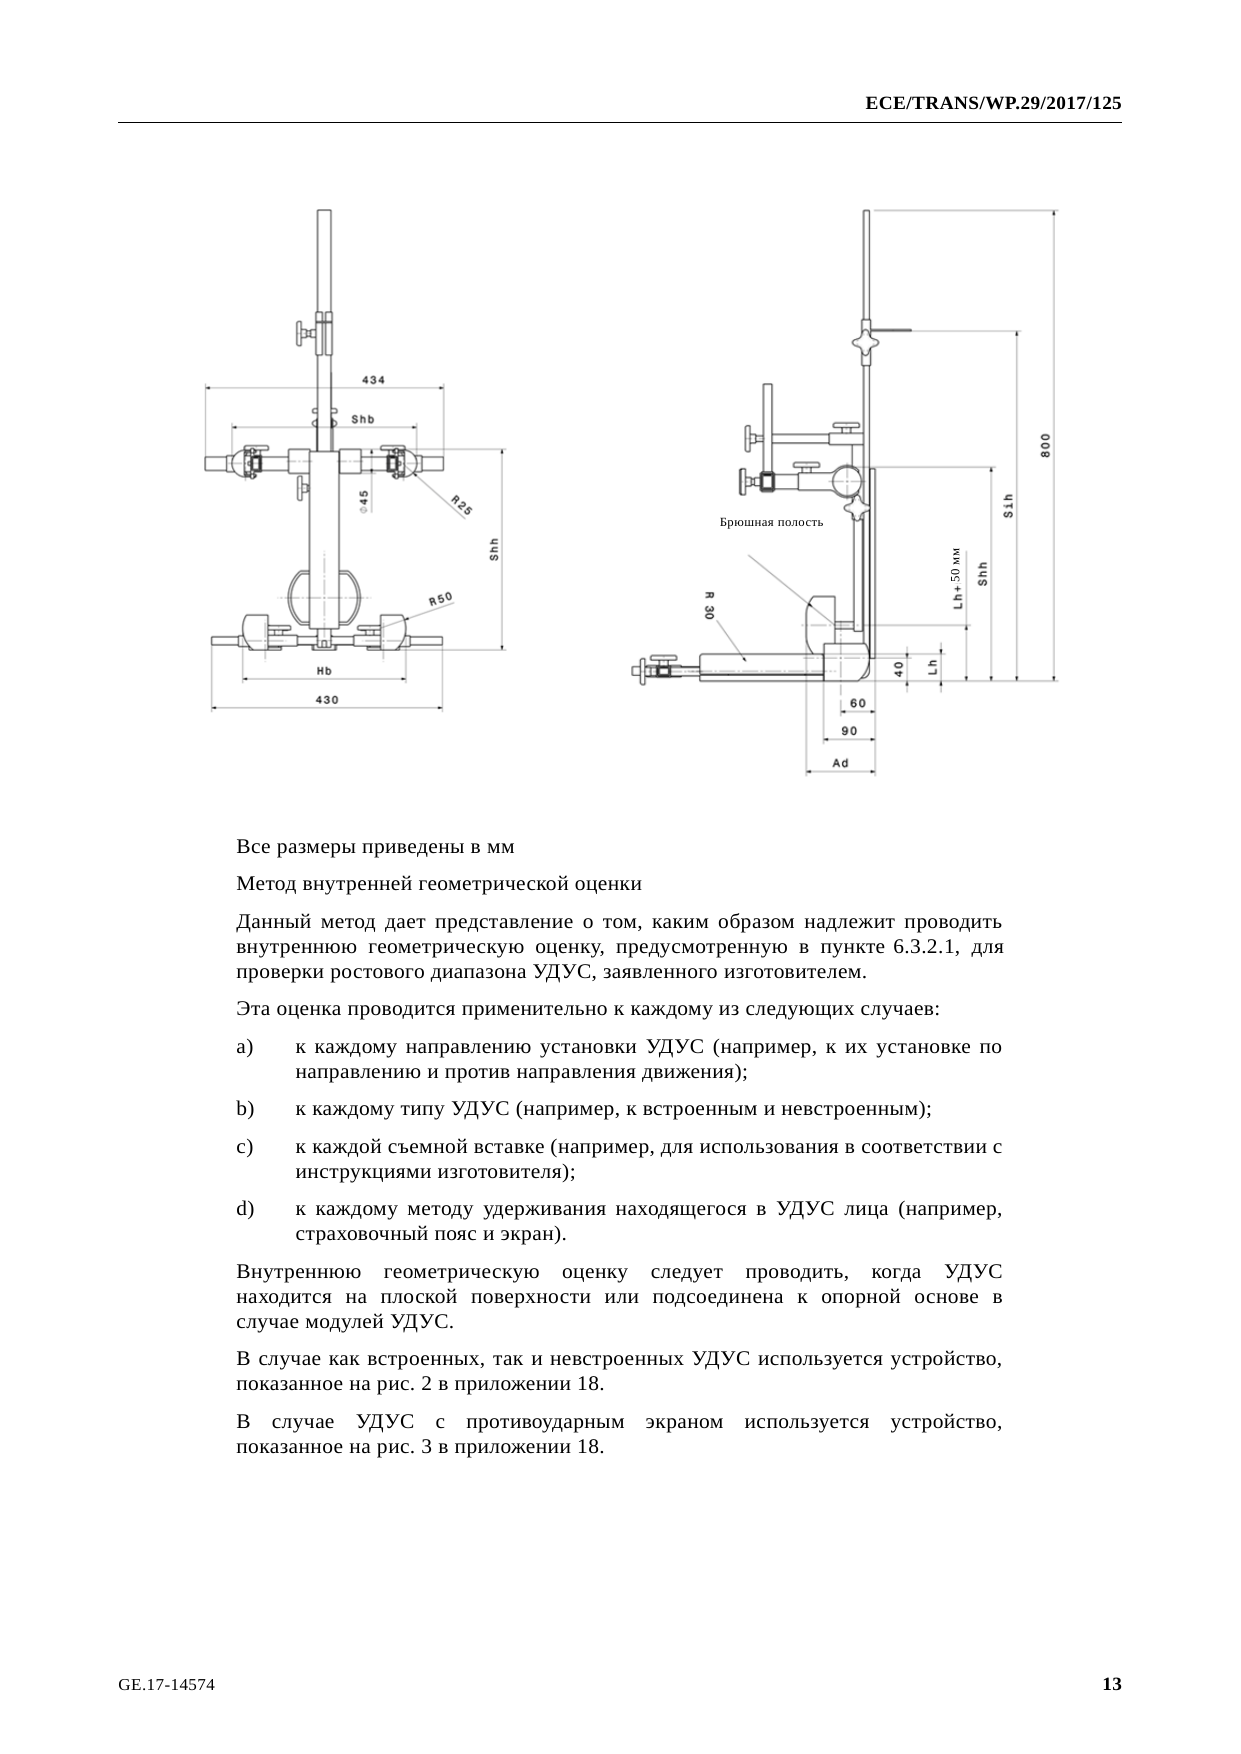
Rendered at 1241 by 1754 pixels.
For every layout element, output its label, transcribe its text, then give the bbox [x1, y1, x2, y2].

text В случае УДУС с противоударным экраном используется устройство, показанное на рис. 3 в приложении 18. [236, 1408, 1004, 1458]
text c) к каждой съемной вставке (например, для использования в соответствии с инструкциями изготовителя); [236, 1133, 1004, 1183]
text Эта оценка проводится применительно к каждому из следующих случаев: [236, 995, 1004, 1020]
text Внутреннюю геометрическую оценку следует проводить, когда УДУС находится на плоской поверхности или подсоединена к опорной основе в случае модулей УДУС. [236, 1258, 1004, 1333]
text a) к каждому направлению установки УДУС (например, к их установке по направлению и против направления движения); [236, 1033, 1004, 1083]
text d) к каждому методу удерживания находящегося в УДУС лица (например, страховочный пояс и экран). [236, 1195, 1004, 1245]
table_header [601, 148, 1122, 820]
text Данный метод дает представление о том, каким образом надлежит проводить внутреннюю геометрическую оценку, предусмотренную в пункте 6.3.2.1, для проверки ростового диапазона УДУС, заявленного изготовителем. [236, 908, 1004, 983]
text Метод внутренней геометрической оценки [236, 870, 1004, 895]
text В случае как встроенных, так и невстроенных УДУС используется устройство, показанное на рис. 2 в приложении 18. [236, 1345, 1004, 1395]
text b) к каждому типу УДУС (например, к встроенным и невстроенным); [236, 1095, 1004, 1120]
picture [612, 147, 1099, 808]
text Все размеры приведены в мм [236, 833, 1004, 858]
table_header [118, 148, 601, 820]
picture [129, 147, 572, 766]
